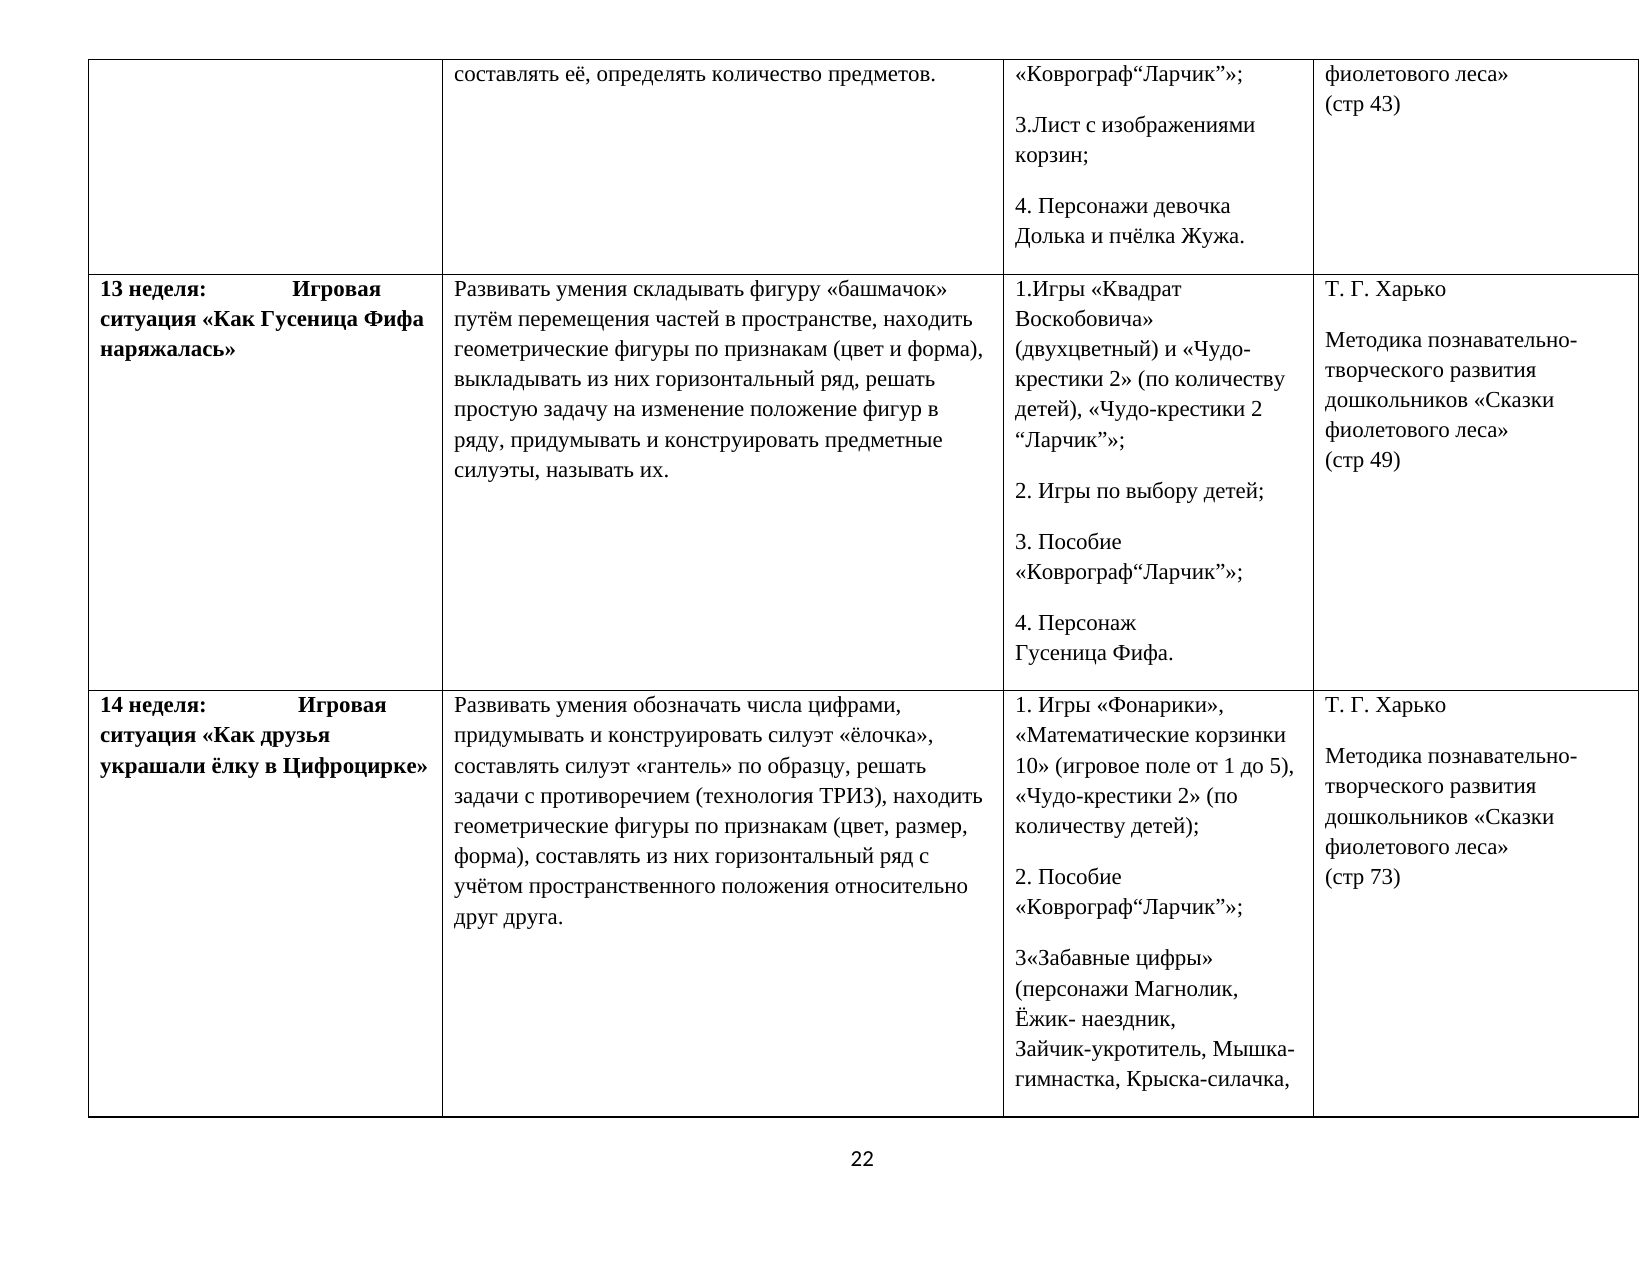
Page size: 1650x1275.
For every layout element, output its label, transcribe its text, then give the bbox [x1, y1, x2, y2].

table_cell Развивать умения складывать фигуру «башмачок» путём перемещения частей в пространстве, находить геометрические фигуры по признакам (цвет и форма), выкладывать из них горизонтальный ряд, решать простую задачу на изменение положение фигур в ряду, придумывать и конструировать предметные силуэты, называть их. [443, 275, 1003, 690]
table_cell 13 неделя: Игровая ситуация «Как Гусеница Фифа наряжалась» [89, 275, 442, 690]
table_cell Т. Г. Харько Методика познавательно- творческого развития дошкольников «Сказки фиолетового леса» (стр 49) [1314, 275, 1638, 690]
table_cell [89, 691, 442, 1116]
table_cell 1.Игры «Квадрат Воскобовича» (двухцветный) и «Чудо-крестики 2» (по количеству детей), «Чудо-крестики 2 “Ларчик”»; 2. Игры по выбору детей; 3. Пособие «Коврограф“Ларчик”»; 4. Персонаж Гусеница Фифа. [1004, 275, 1313, 690]
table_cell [443, 691, 1003, 1116]
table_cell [1004, 691, 1313, 1116]
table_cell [89, 60, 442, 274]
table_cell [1314, 60, 1638, 274]
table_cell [443, 60, 1003, 274]
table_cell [1004, 60, 1313, 274]
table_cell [1314, 691, 1638, 1116]
